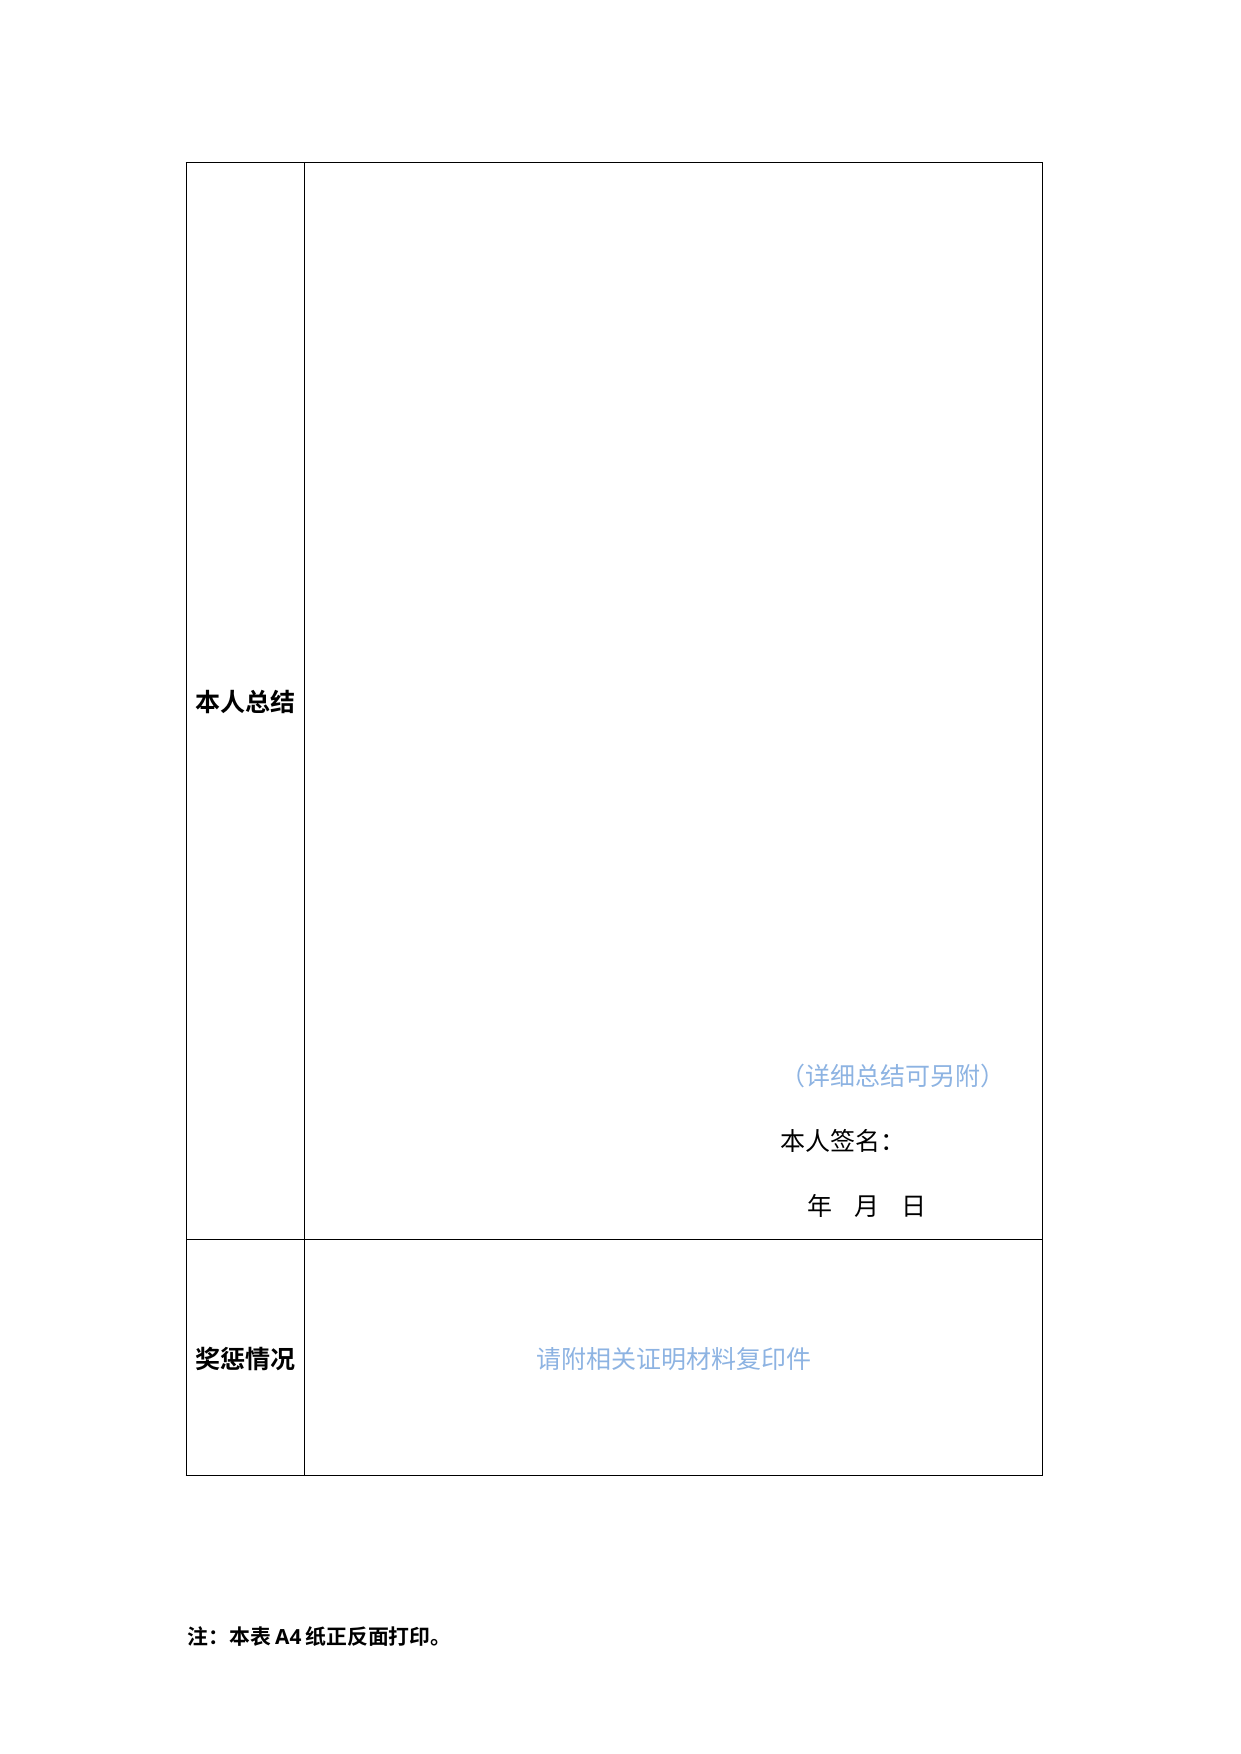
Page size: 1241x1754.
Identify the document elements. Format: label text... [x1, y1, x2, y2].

table_cell 奖惩情况 [187, 1240, 304, 1475]
table_cell （详细总结可另附） 本人签名： 年 月 日 [305, 163, 1042, 1239]
table_cell 请附相关证明材料复印件 [305, 1240, 1042, 1475]
table_cell 本人总结 [187, 163, 304, 1239]
